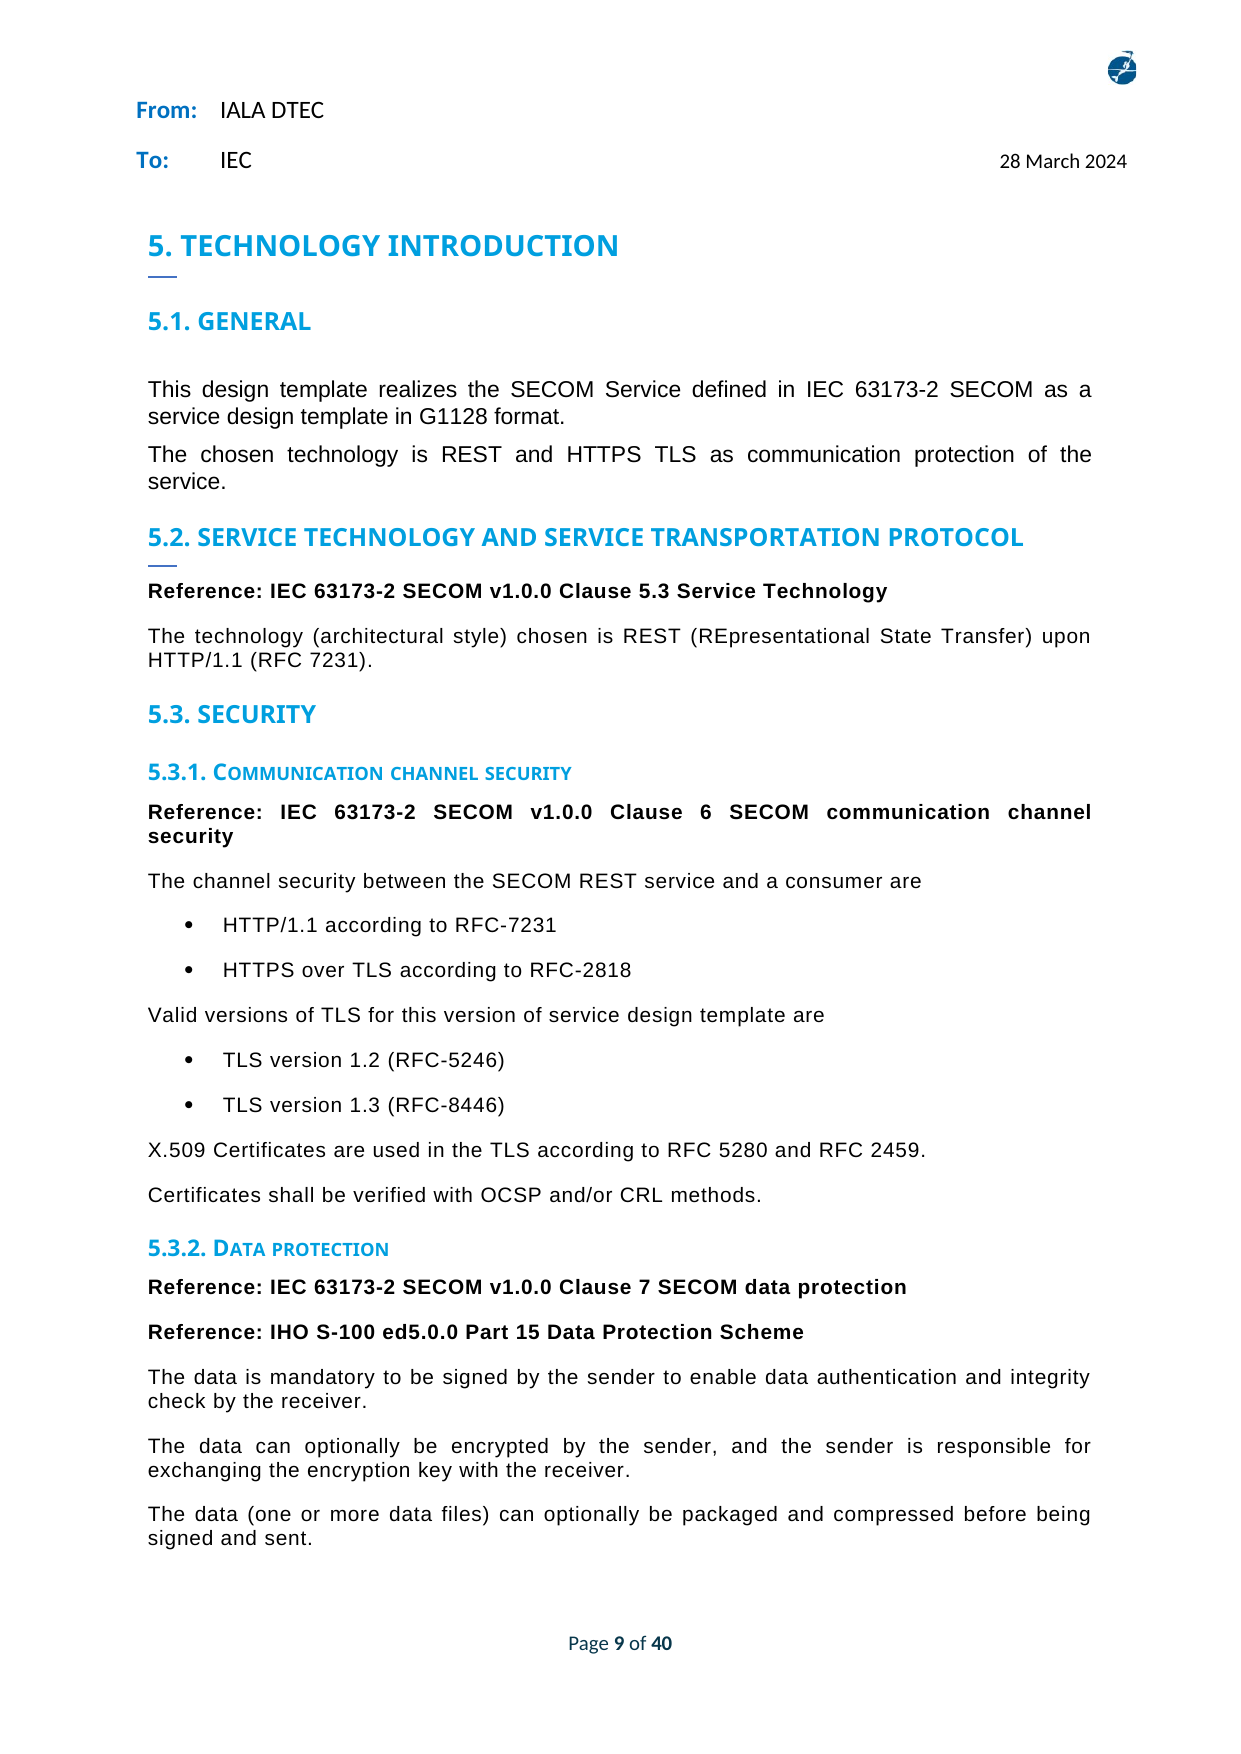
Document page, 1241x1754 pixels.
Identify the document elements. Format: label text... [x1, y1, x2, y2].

text This design template realizes the SECOM Service defined in IEC 63173-2 SECOM as a service design template in G1128 format. [148, 376, 1093, 429]
subtitle Data protection [148, 1231, 1093, 1263]
list TLS version 1.2 (RFC-5246) [185, 1048, 1093, 1072]
subtitle Communication channel security [148, 756, 1093, 787]
subtitle Security [148, 697, 1093, 731]
text Valid versions of TLS for this version of service design template are [148, 1003, 1093, 1027]
text The technology (architectural style) chosen is REST (REpresentational State Transfer) upon HTTP/1.1 (RFC 7231). [148, 624, 1093, 672]
picture [1107, 50, 1137, 85]
text Reference: IEC 63173-2 SECOM v1.0.0 Clause 7 SECOM data protection [148, 1275, 1093, 1299]
subtitle Service technology and service transportation protocol [148, 519, 1093, 553]
text The data is mandatory to be signed by the sender to enable data authentication and integrity check by the receiver. [148, 1365, 1093, 1413]
text Reference: IHO S-100 ed5.0.0 Part 15 Data Protection Scheme [148, 1320, 1093, 1344]
list HTTP/1.1 according to RFC-7231 [185, 913, 1093, 937]
subtitle General [148, 303, 1093, 337]
text Reference: IEC 63173-2 SECOM v1.0.0 Clause 6 SECOM communication channel security [148, 800, 1093, 848]
text The data can optionally be encrypted by the sender, and the sender is responsible for exchanging the encryption key with the receiver. [148, 1433, 1093, 1481]
text The data (one or more data files) can optionally be packaged and compressed before being signed and sent. [148, 1502, 1093, 1550]
subtitle TECHNOLOGY INTRODUCTION [148, 225, 1093, 265]
text Reference: IEC 63173-2 SECOM v1.0.0 Clause 5.3 Service Technology [148, 579, 1093, 603]
text X.509 Certificates are used in the TLS according to RFC 5280 and RFC 2459. [148, 1138, 1093, 1162]
list HTTPS over TLS according to RFC-2818 [185, 958, 1093, 982]
text The channel security between the SECOM REST service and a consumer are [148, 868, 1093, 892]
list TLS version 1.3 (RFC-8446) [185, 1093, 1093, 1117]
text The chosen technology is REST and HTTPS TLS as communication protection of the service. [148, 441, 1093, 494]
text Certificates shall be verified with OCSP and/or CRL methods. [148, 1182, 1093, 1206]
